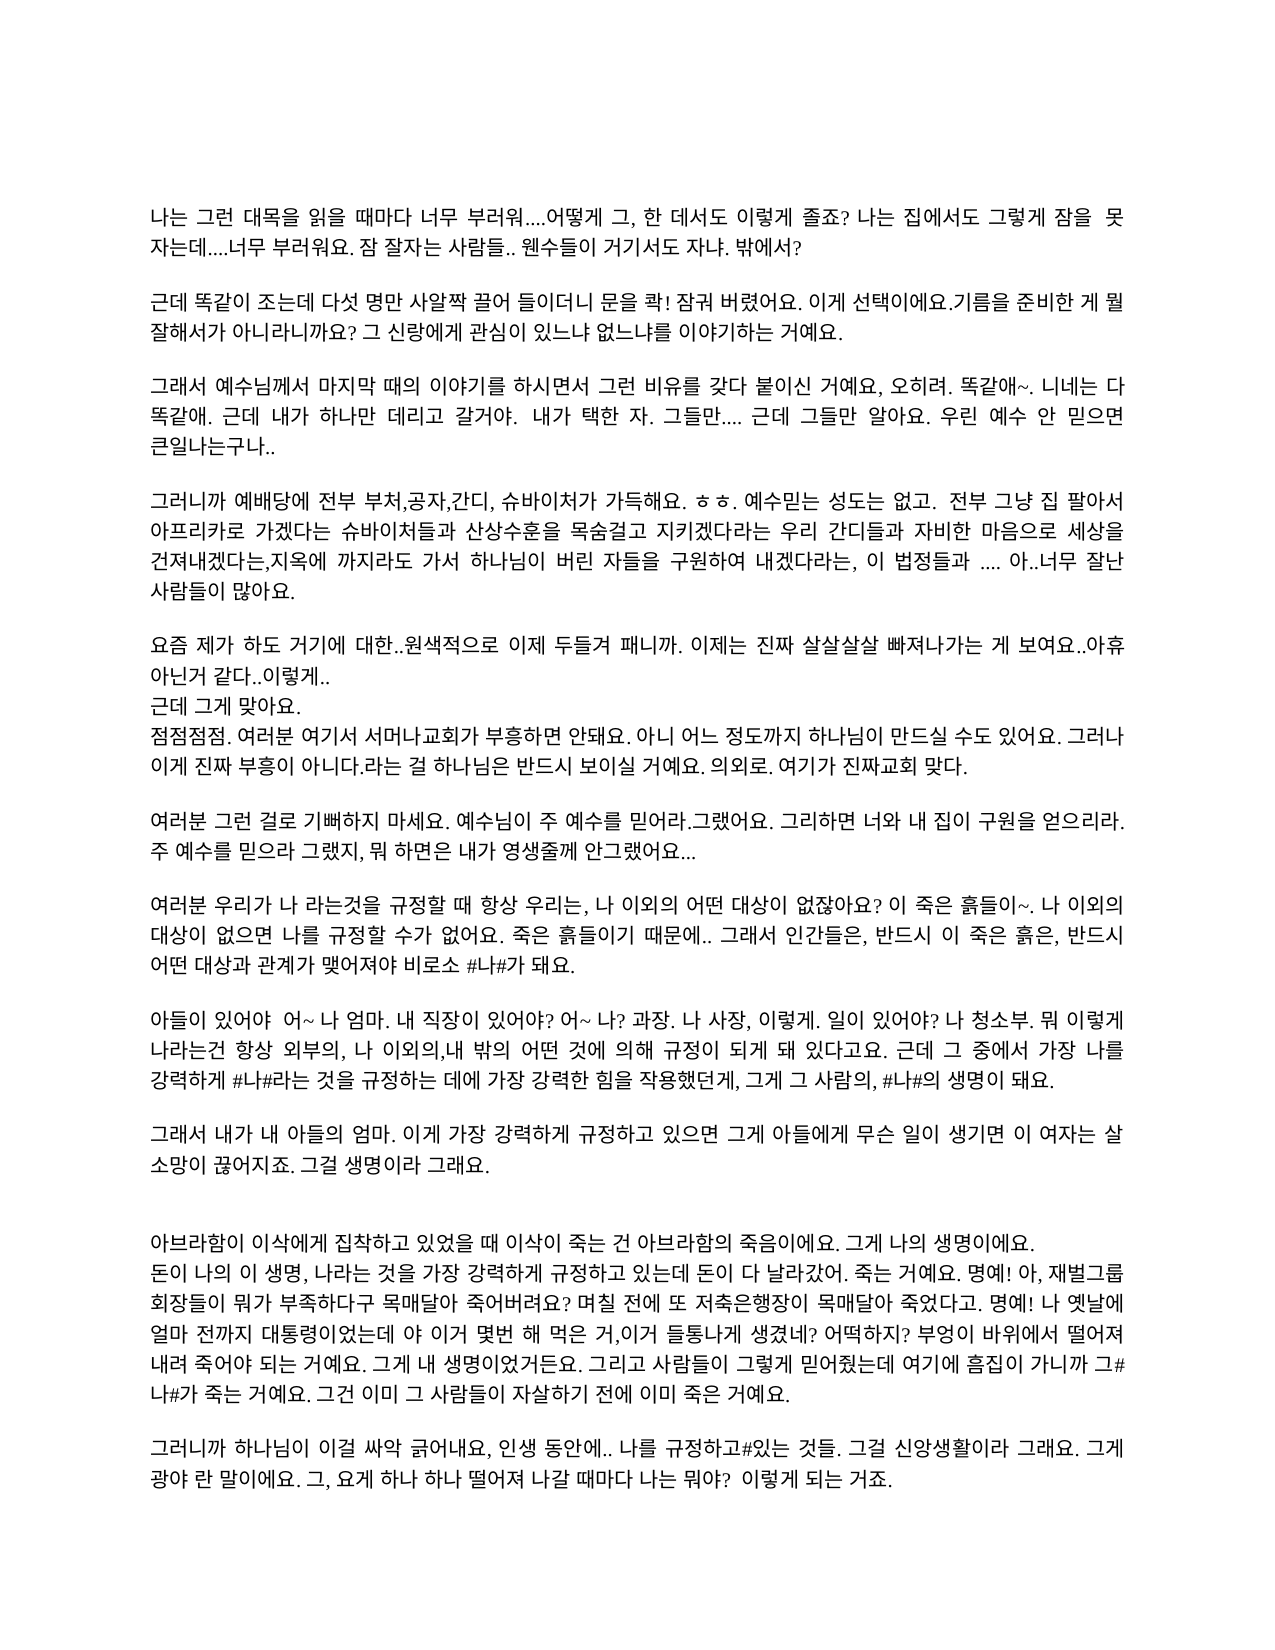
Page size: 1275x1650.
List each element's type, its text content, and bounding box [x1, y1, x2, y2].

text 근데 똑같이 조는데 다섯 명만 사알짝 끌어 들이더니 문을 콱! 잠궈 버렸어요. 이게 선택이에요.기름을 준비한 게 뭘 잘해서가 아니라니까요? 그 신랑에게 관심이 있느냐 없느냐를 이야기하는 거예요. [150, 286, 1125, 346]
text 여러분 우리가 나 라는것을 규정할 때 항상 우리는, 나 이외의 어떤 대상이 없잖아요? 이 죽은 흙들이~. 나 이외의 대상이 없으면 나를 규정할 수가 없어요. 죽은 흙들이기 때문에.. 그래서 인간들은, 반드시 이 죽은 흙은, 반드시 어떤 대상과 관계가 맺어져야 비로소 #나#가 돼요. [150, 889, 1125, 980]
text 아브라함이 이삭에게 집착하고 있었을 때 이삭이 죽는 건 아브라함의 죽음이에요. 그게 나의 생명이에요. [150, 1227, 1125, 1257]
text 돈이 나의 이 생명, 나라는 것을 가장 강력하게 규정하고 있는데 돈이 다 날라갔어. 죽는 거예요. 명예! 아, 재벌그룹 회장들이 뭐가 부족하다구 목매달아 죽어버려요? 며칠 전에 또 저축은행장이 목매달아 죽었다고. 명예! 나 옛날에 얼마 전까지 대통령이었는데 야 이거 몇번 해 먹은 거,이거 들통나게 생겼네? 어떡하지? 부엉이 바위에서 떨어져 내려 죽어야 되는 거예요. 그게 내 생명이었거든요. 그리고 사람들이 그렇게 믿어줬는데 여기에 흠집이 가니까 그#나#가 죽는 거예요. 그건 이미 그 사람들이 자살하기 전에 이미 죽은 거예요. [150, 1257, 1125, 1408]
text 요즘 제가 하도 거기에 대한..원색적으로 이제 두들겨 패니까. 이제는 진짜 살살살살 빠져나가는 게 보여요..아휴 아닌거 같다..이렇게.. [150, 630, 1125, 690]
text 그래서 내가 내 아들의 엄마. 이게 가장 강력하게 규정하고 있으면 그게 아들에게 무슨 일이 생기면 이 여자는 살 소망이 끊어지죠. 그걸 생명이라 그래요. [150, 1119, 1125, 1179]
text 근데 그게 맞아요. [150, 690, 1125, 720]
text 아들이 있어야 어~ 나 엄마. 내 직장이 있어야? 어~ 나? 과장. 나 사장, 이렇게. 일이 있어야? 나 청소부. 뭐 이렇게 나라는건 항상 외부의, 나 이외의,내 밖의 어떤 것에 의해 규정이 되게 돼 있다고요. 근데 그 중에서 가장 나를 강력하게 #나#라는 것을 규정하는 데에 가장 강력한 힘을 작용했던게, 그게 그 사람의, #나#의 생명이 돼요. [150, 1004, 1125, 1095]
text 여러분 그런 걸로 기뻐하지 마세요. 예수님이 주 예수를 믿어라.그랬어요. 그리하면 너와 내 집이 구원을 얻으리라. 주 예수를 믿으라 그랬지, 뭐 하면은 내가 영생줄께 안그랬어요... [150, 805, 1125, 865]
text 점점점점. 여러분 여기서 서머나교회가 부흥하면 안돼요. 아니 어느 정도까지 하나님이 만드실 수도 있어요. 그러나 이게 진짜 부흥이 아니다.라는 걸 하나님은 반드시 보이실 거예요. 의외로. 여기가 진짜교회 맞다. [150, 720, 1125, 781]
text 나는 그런 대목을 읽을 때마다 너무 부러워....어떻게 그, 한 데서도 이렇게 졸죠? 나는 집에서도 그렇게 잠을 못 자는데....너무 부러워요. 잠 잘자는 사람들.. 웬수들이 거기서도 자냐. 밖에서? [150, 201, 1125, 262]
text 그래서 예수님께서 마지막 때의 이야기를 하시면서 그런 비유를 갖다 붙이신 거예요, 오히려. 똑같애~. 니네는 다 똑같애. 근데 내가 하나만 데리고 갈거야. 내가 택한 자. 그들만.... 근데 그들만 알아요. 우린 예수 안 믿으면 큰일나는구나.. [150, 370, 1125, 461]
text 그러니까 하나님이 이걸 싸악 긁어내요, 인생 동안에.. 나를 규정하고#있는 것들. 그걸 신앙생활이라 그래요. 그게 광야 란 말이에요. 그, 요게 하나 하나 떨어져 나갈 때마다 나는 뭐야? 이렇게 되는 거죠. [150, 1433, 1125, 1493]
text 그러니까 예배당에 전부 부처,공자,간디, 슈바이처가 가득해요. ㅎㅎ. 예수믿는 성도는 없고. 전부 그냥 집 팔아서 아프리카로 가겠다는 슈바이처들과 산상수훈을 목숨걸고 지키겠다라는 우리 간디들과 자비한 마음으로 세상을 건져내겠다는,지옥에 까지라도 가서 하나님이 버린 자들을 구원하여 내겠다라는, 이 법정들과 .... 아..너무 잘난 사람들이 많아요. [150, 485, 1125, 606]
